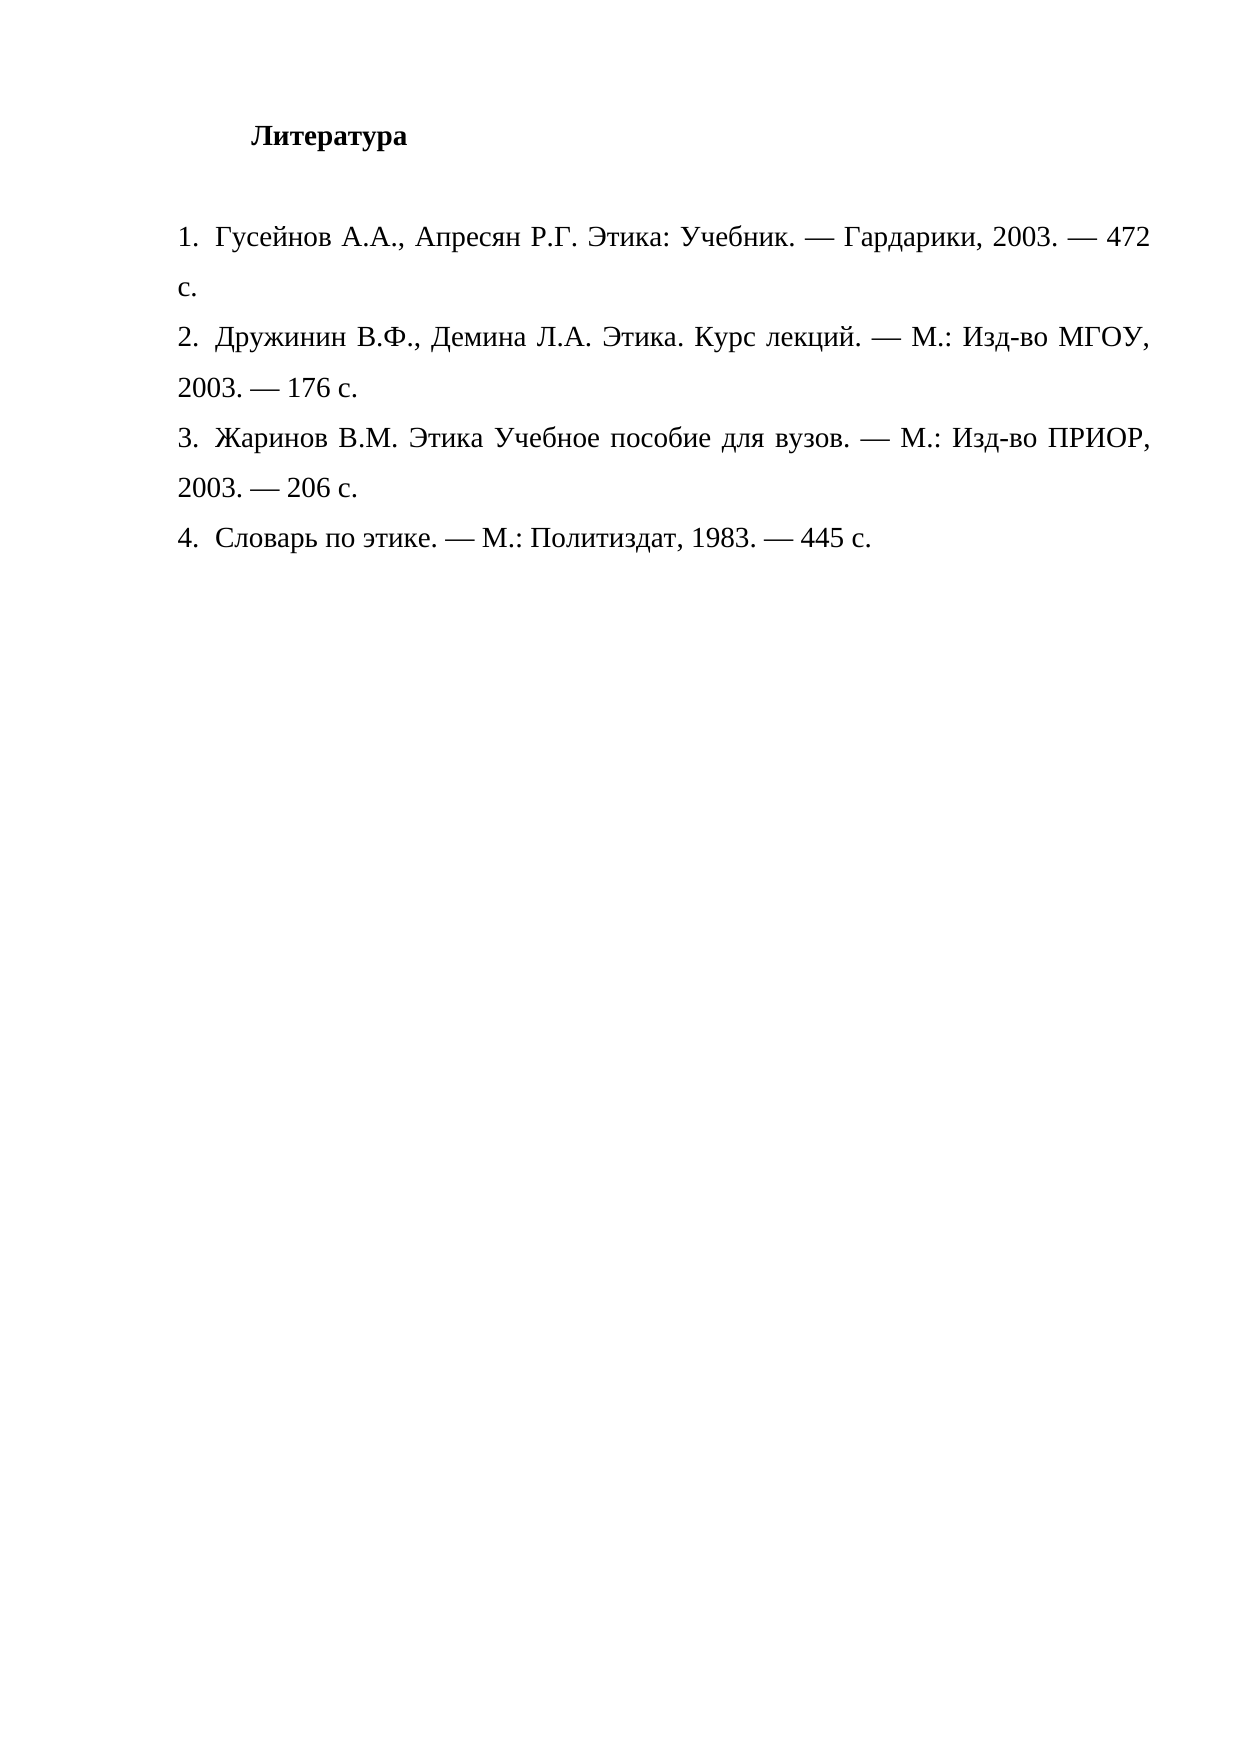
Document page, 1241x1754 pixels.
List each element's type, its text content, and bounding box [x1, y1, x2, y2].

list Словарь по этике. — М.: Политиздат, 1983. — 445 с. [177, 521, 1152, 554]
list Жаринов В.М. Этика Учебное пособие для вузов. — М.: Изд-во ПРИОР, 2003. — 206 с. [177, 420, 1152, 504]
text Литература [177, 118, 1152, 152]
list Дружинин В.Ф., Демина Л.А. Этика. Курс лекций. — М.: Изд-во МГОУ, 2003. — 176 с. [177, 319, 1152, 403]
list Гусейнов А.А., Апресян Р.Г. Этика: Учебник. — Гардарики, 2003. — 472 с. [177, 219, 1152, 303]
